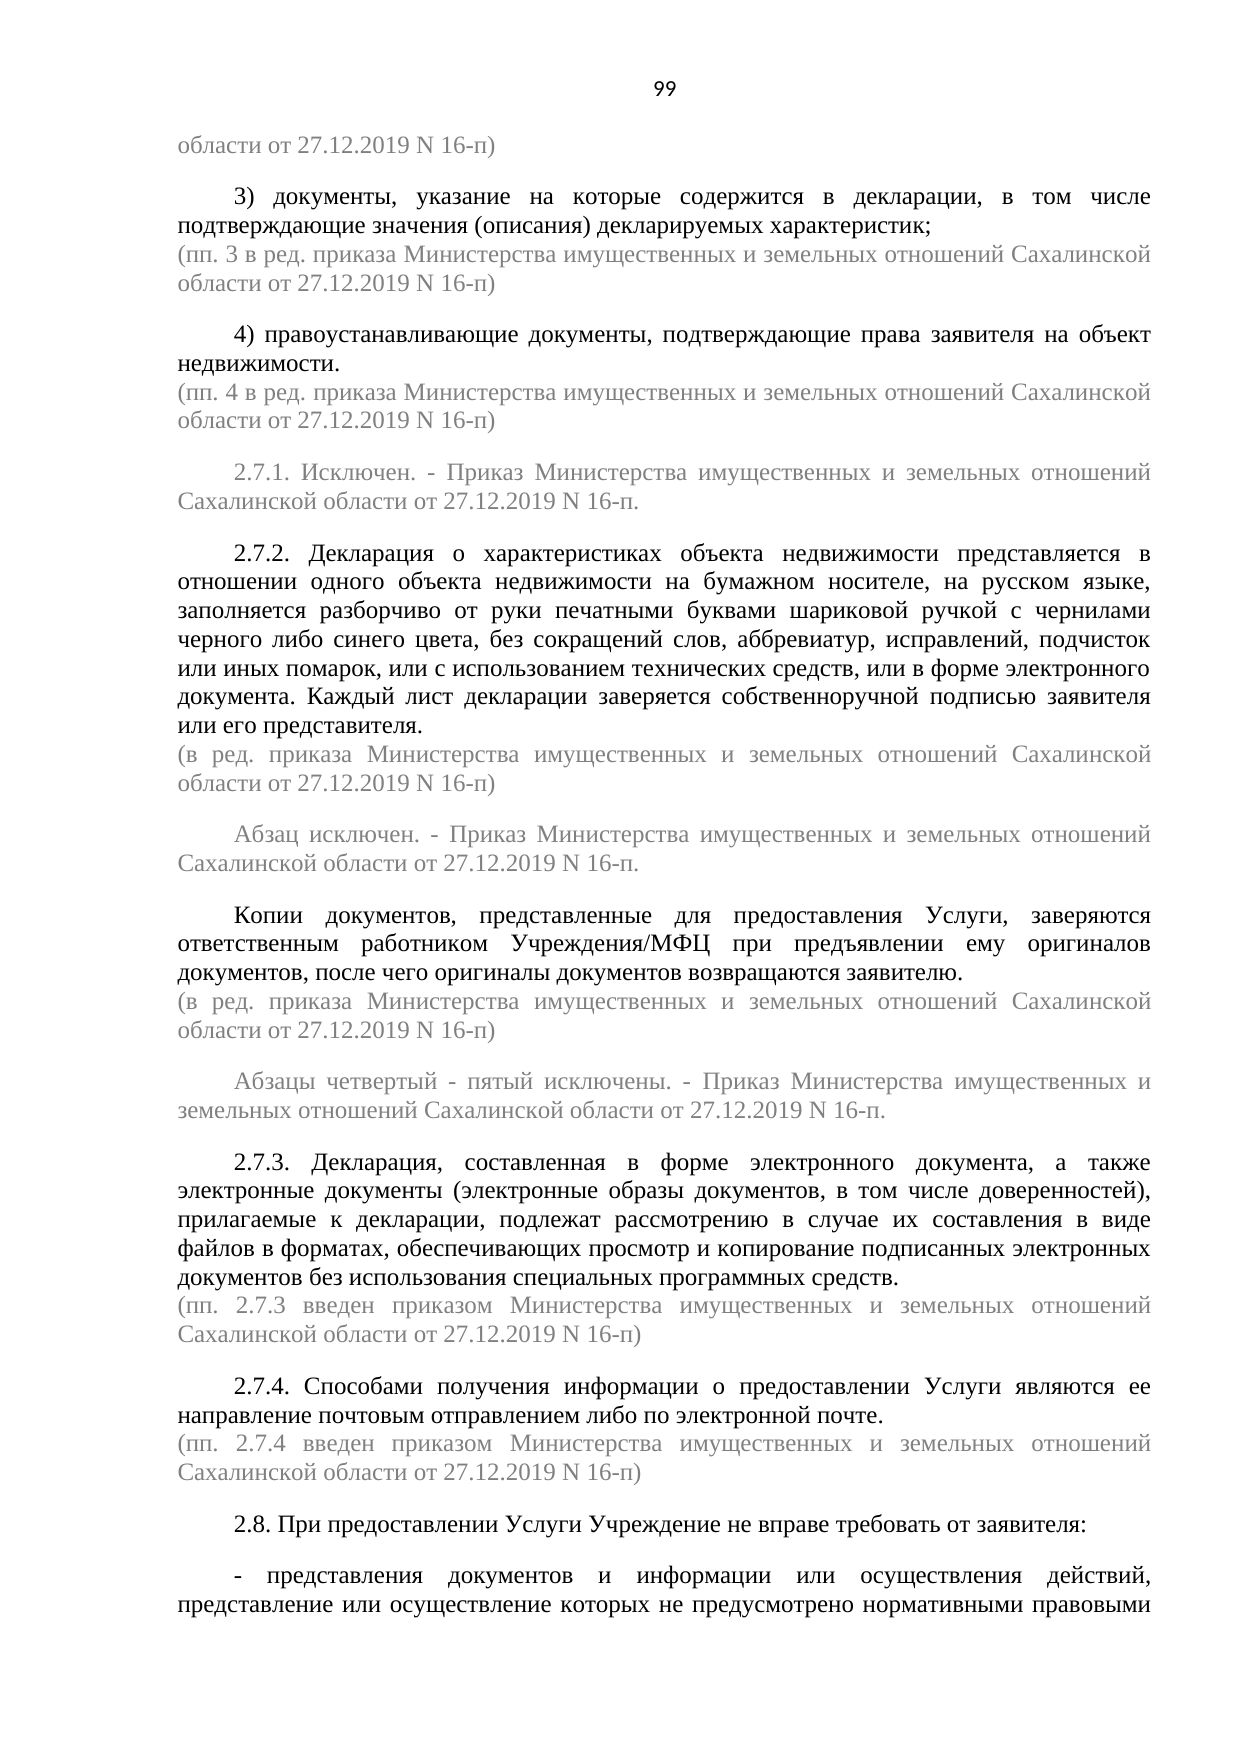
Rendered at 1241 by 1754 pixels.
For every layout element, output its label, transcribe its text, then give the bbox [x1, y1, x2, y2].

text 2.7.3. Декларация, составленная в форме электронного документа, а также электронные документы (электронные образы документов, в том числе доверенностей), прилагаемые к декларации, подлежат рассмотрению в случае их составления в виде файлов в форматах, обеспечивающих просмотр и копирование подписанных электронных документов без использования специальных программных средств. [177, 1147, 1152, 1291]
text (пп. 2.7.3 введен приказом Министерства имущественных и земельных отношений Сахалинской области от 27.12.2019 N 16-п) [177, 1291, 1152, 1348]
text 2.7.1. Исключен. - Приказ Министерства имущественных и земельных отношений Сахалинской области от 27.12.2019 N 16-п. [177, 457, 1152, 515]
text Абзац исключен. - Приказ Министерства имущественных и земельных отношений Сахалинской области от 27.12.2019 N 16-п. [177, 819, 1152, 877]
text (пп. 2.7.4 введен приказом Министерства имущественных и земельных отношений Сахалинской области от 27.12.2019 N 16-п) [177, 1428, 1152, 1486]
text 2.7.2. Декларация о характеристиках объекта недвижимости представляется в отношении одного объекта недвижимости на бумажном носителе, на русском языке, заполняется разборчиво от руки печатными буквами шариковой ручкой с чернилами черного либо синего цвета, без сокращений слов, аббревиатур, исправлений, подчисток или иных помарок, или с использованием технических средств, или в форме электронного документа. Каждый лист декларации заверяется собственноручной подписью заявителя или его представителя. [177, 538, 1152, 739]
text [177, 130, 1152, 158]
text (в ред. приказа Министерства имущественных и земельных отношений Сахалинской области от 27.12.2019 N 16-п) [177, 986, 1152, 1043]
text 2.8. При предоставлении Услуги Учреждение не вправе требовать от заявителя: [177, 1509, 1152, 1538]
text (пп. 3 в ред. приказа Министерства имущественных и земельных отношений Сахалинской области от 27.12.2019 N 16-п) [177, 239, 1152, 296]
text Абзацы четвертый - пятый исключены. - Приказ Министерства имущественных и земельных отношений Сахалинской области от 27.12.2019 N 16-п. [177, 1066, 1152, 1124]
text (в ред. приказа Министерства имущественных и земельных отношений Сахалинской области от 27.12.2019 N 16-п) [177, 739, 1152, 796]
text 2.7.4. Способами получения информации о предоставлении Услуги являются ее направление почтовым отправлением либо по электронной почте. [177, 1371, 1152, 1428]
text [177, 1561, 1152, 1618]
text 3) документы, указание на которые содержится в декларации, в том числе подтверждающие значения (описания) декларируемых характеристик; [177, 181, 1152, 239]
text 4) правоустанавливающие документы, подтверждающие права заявителя на объект недвижимости. [177, 319, 1152, 377]
text Копии документов, представленные для предоставления Услуги, заверяются ответственным работником Учреждения/МФЦ при предъявлении ему оригиналов документов, после чего оригиналы документов возвращаются заявителю. [177, 900, 1152, 986]
text (пп. 4 в ред. приказа Министерства имущественных и земельных отношений Сахалинской области от 27.12.2019 N 16-п) [177, 377, 1152, 434]
